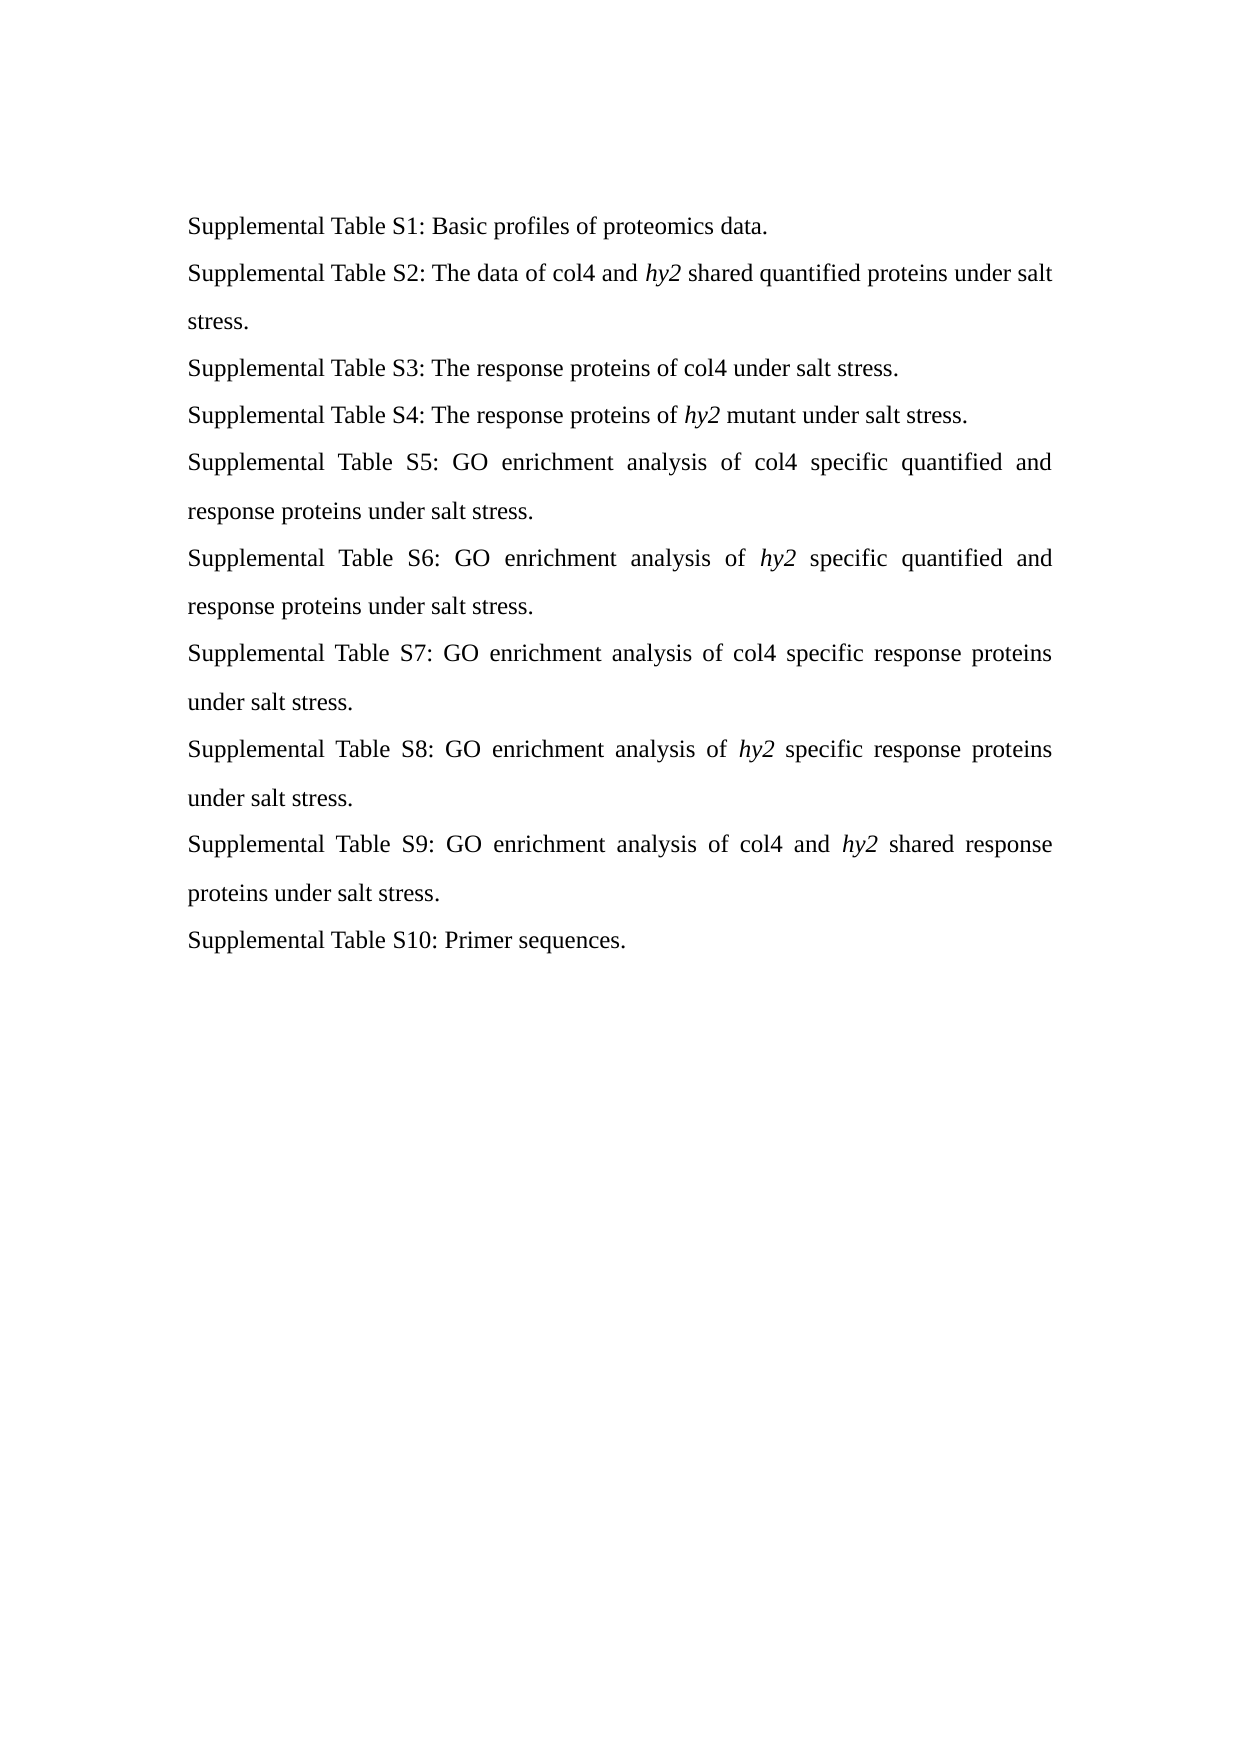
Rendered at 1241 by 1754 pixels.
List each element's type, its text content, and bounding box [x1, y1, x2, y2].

text Supplemental Table S7: GO enrichment analysis of col4 specific response proteins under salt stress. [187, 636, 1053, 718]
text Supplemental Table S6: GO enrichment analysis of hy2 specific quantified and response proteins under salt stress. [187, 541, 1053, 622]
text Supplemental Table S10: Primer sequences. [187, 923, 1053, 956]
text Supplemental Table S8: GO enrichment analysis of hy2 specific response proteins under salt stress. [187, 732, 1053, 813]
text Supplemental Table S1: Basic profiles of proteomics data. [187, 209, 1053, 241]
text Supplemental Table S4: The response proteins of hy2 mutant under salt stress. [187, 398, 1053, 431]
text Supplemental Table S2: The data of col4 and hy2 shared quantified proteins under salt stress. [187, 256, 1053, 337]
text Supplemental Table S5: GO enrichment analysis of col4 specific quantified and response proteins under salt stress. [187, 445, 1053, 526]
text Supplemental Table S9: GO enrichment analysis of col4 and hy2 shared response proteins under salt stress. [187, 828, 1053, 909]
text Supplemental Table S3: The response proteins of col4 under salt stress. [187, 351, 1053, 384]
